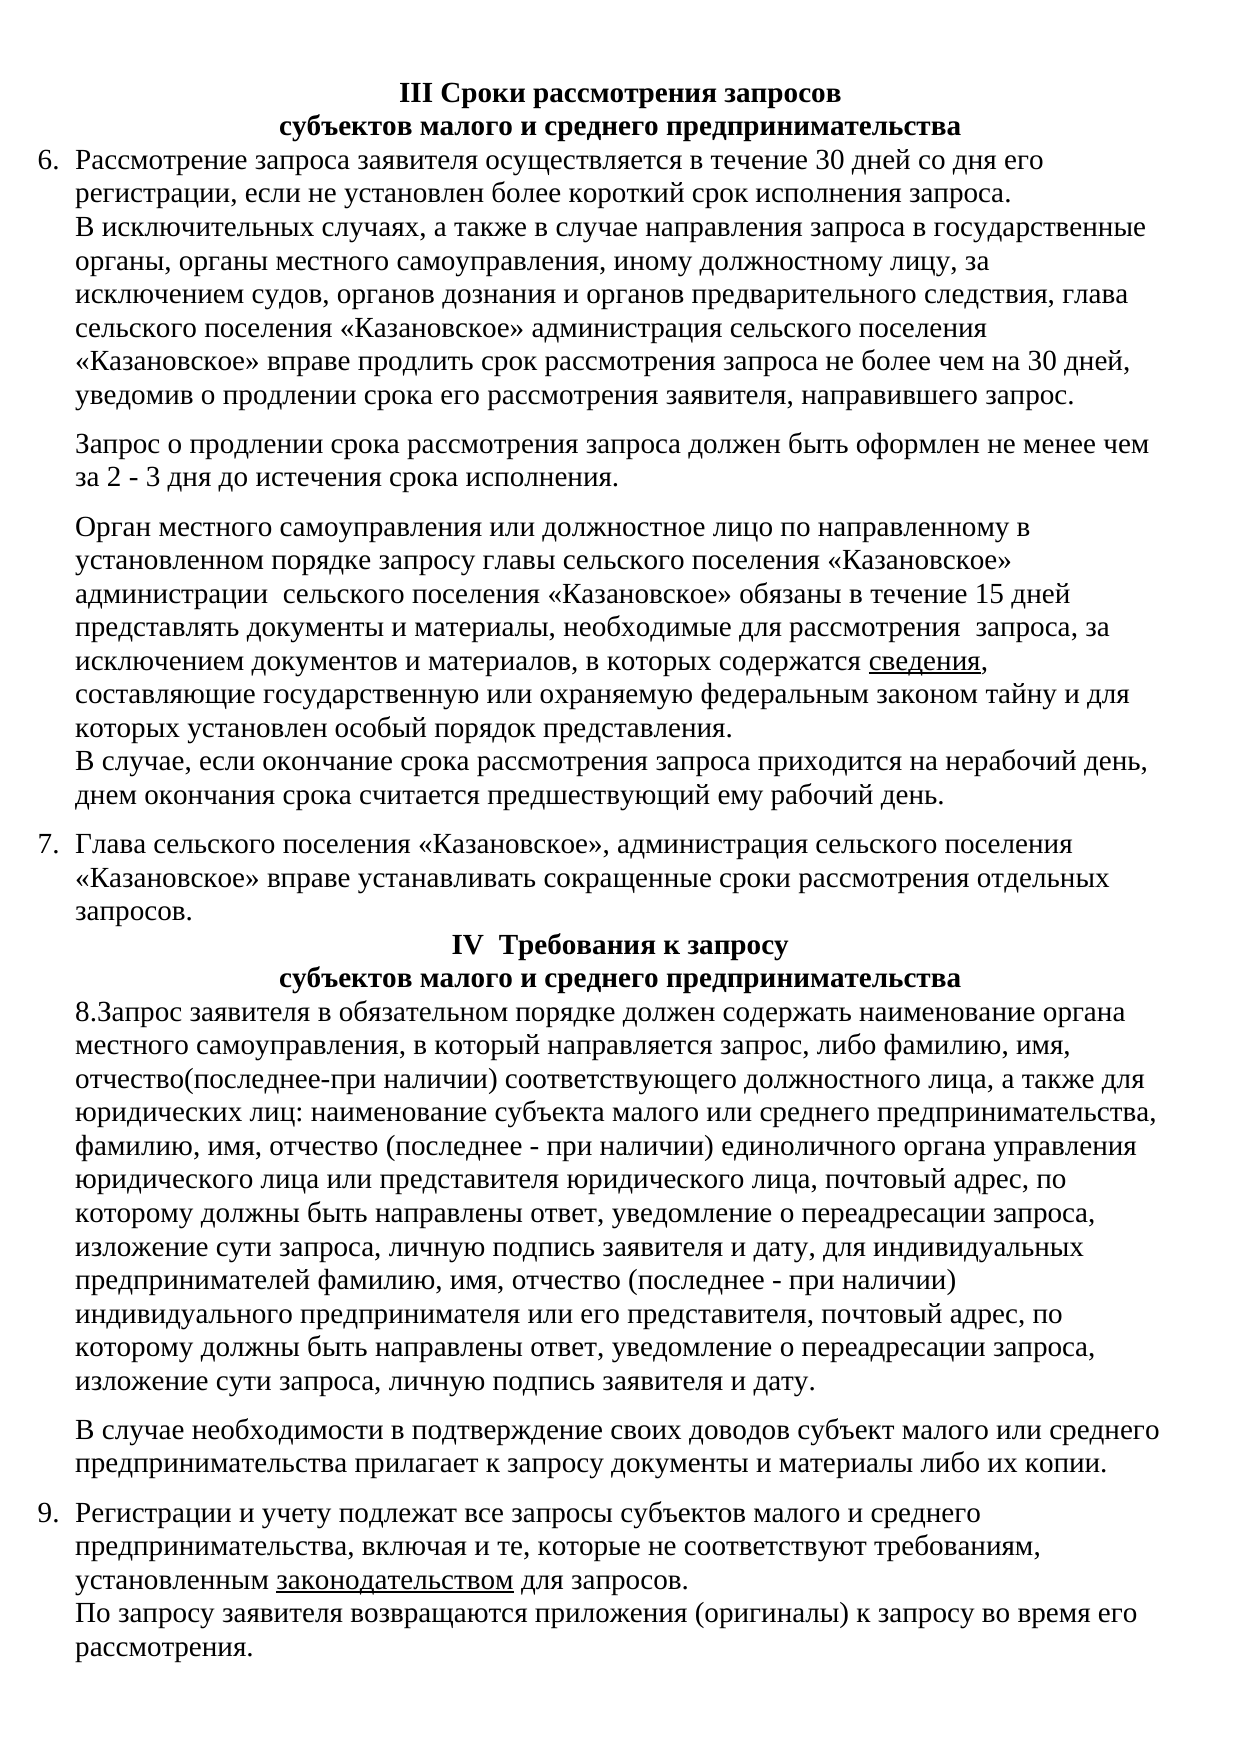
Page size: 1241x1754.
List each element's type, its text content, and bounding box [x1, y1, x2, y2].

text III Сроки рассмотрения запросов субъектов малого и среднего предпринимательства [75, 75, 1165, 142]
text 8.Запрос заявителя в обязательном порядке должен содержать наименование органа местного самоуправления, в который направляется запрос, либо фамилию, имя, отчество(последнее-при наличии) соответствующего должностного лица, а также для юридических лиц: наименование субъекта малого или среднего предпринимательства, фамилию, имя, отчество (последнее - при наличии) единоличного органа управления юридического лица или представителя юридического лица, почтовый адрес, по которому должны быть направлены ответ, уведомление о переадресации запроса, изложение сути запроса, личную подпись заявителя и дату, для индивидуальных предпринимателей фамилию, имя, отчество (последнее - при наличии) индивидуального предпринимателя или его представителя, почтовый адрес, по которому должны быть направлены ответ, уведомление о переадресации запроса, изложение сути запроса, личную подпись заявителя и дату. [75, 994, 1165, 1396]
text Орган местного самоуправления или должностное лицо по направленному в установленном порядке запросу главы сельского поселения «Казановское» администрации сельского поселения «Казановское» обязаны в течение 15 дней представлять документы и материалы, необходимые для рассмотрения запроса, за исключением документов и материалов, в которых содержатся сведения, составляющие государственную или охраняемую федеральным законом тайну и для которых установлен особый порядок представления. [75, 509, 1165, 743]
text Запрос о продлении срока рассмотрения запроса должен быть оформлен не менее чем за 2 - 3 дня до истечения срока исполнения. [75, 426, 1165, 493]
text По запросу заявителя возвращаются приложения (оригиналы) к запросу во время его рассмотрения. [75, 1595, 1165, 1662]
text В случае, если окончание срока рассмотрения запроса приходится на нерабочий день, днем окончания срока считается предшествующий ему рабочий день. [75, 743, 1165, 811]
list Глава сельского поселения «Казановское», администрация сельского поселения «Казановское» вправе устанавливать сокращенные сроки рассмотрения отдельных запросов. [37, 826, 1165, 927]
text В исключительных случаях, а также в случае направления запроса в государственные органы, органы местного самоуправления, иному должностному лицу, за исключением судов, органов дознания и органов предварительного следствия, глава сельского поселения «Казановское» администрация сельского поселения «Казановское» вправе продлить срок рассмотрения запроса не более чем на 30 дней, уведомив о продлении срока его рассмотрения заявителя, направившего запрос. [75, 209, 1165, 410]
list Регистрации и учету подлежат все запросы субъектов малого и среднего предпринимательства, включая и те, которые не соответствуют требованиям, установленным законодательством для запросов. [37, 1495, 1165, 1595]
text В случае необходимости в подтверждение своих доводов субъект малого или среднего предпринимательства прилагает к запросу документы и материалы либо их копии. [75, 1412, 1165, 1479]
list Рассмотрение запроса заявителя осуществляется в течение 30 дней со дня его регистрации, если не установлен более короткий срок исполнения запроса. [37, 142, 1165, 209]
text IV Требования к запросу субъектов малого и среднего предпринимательства [75, 927, 1165, 994]
